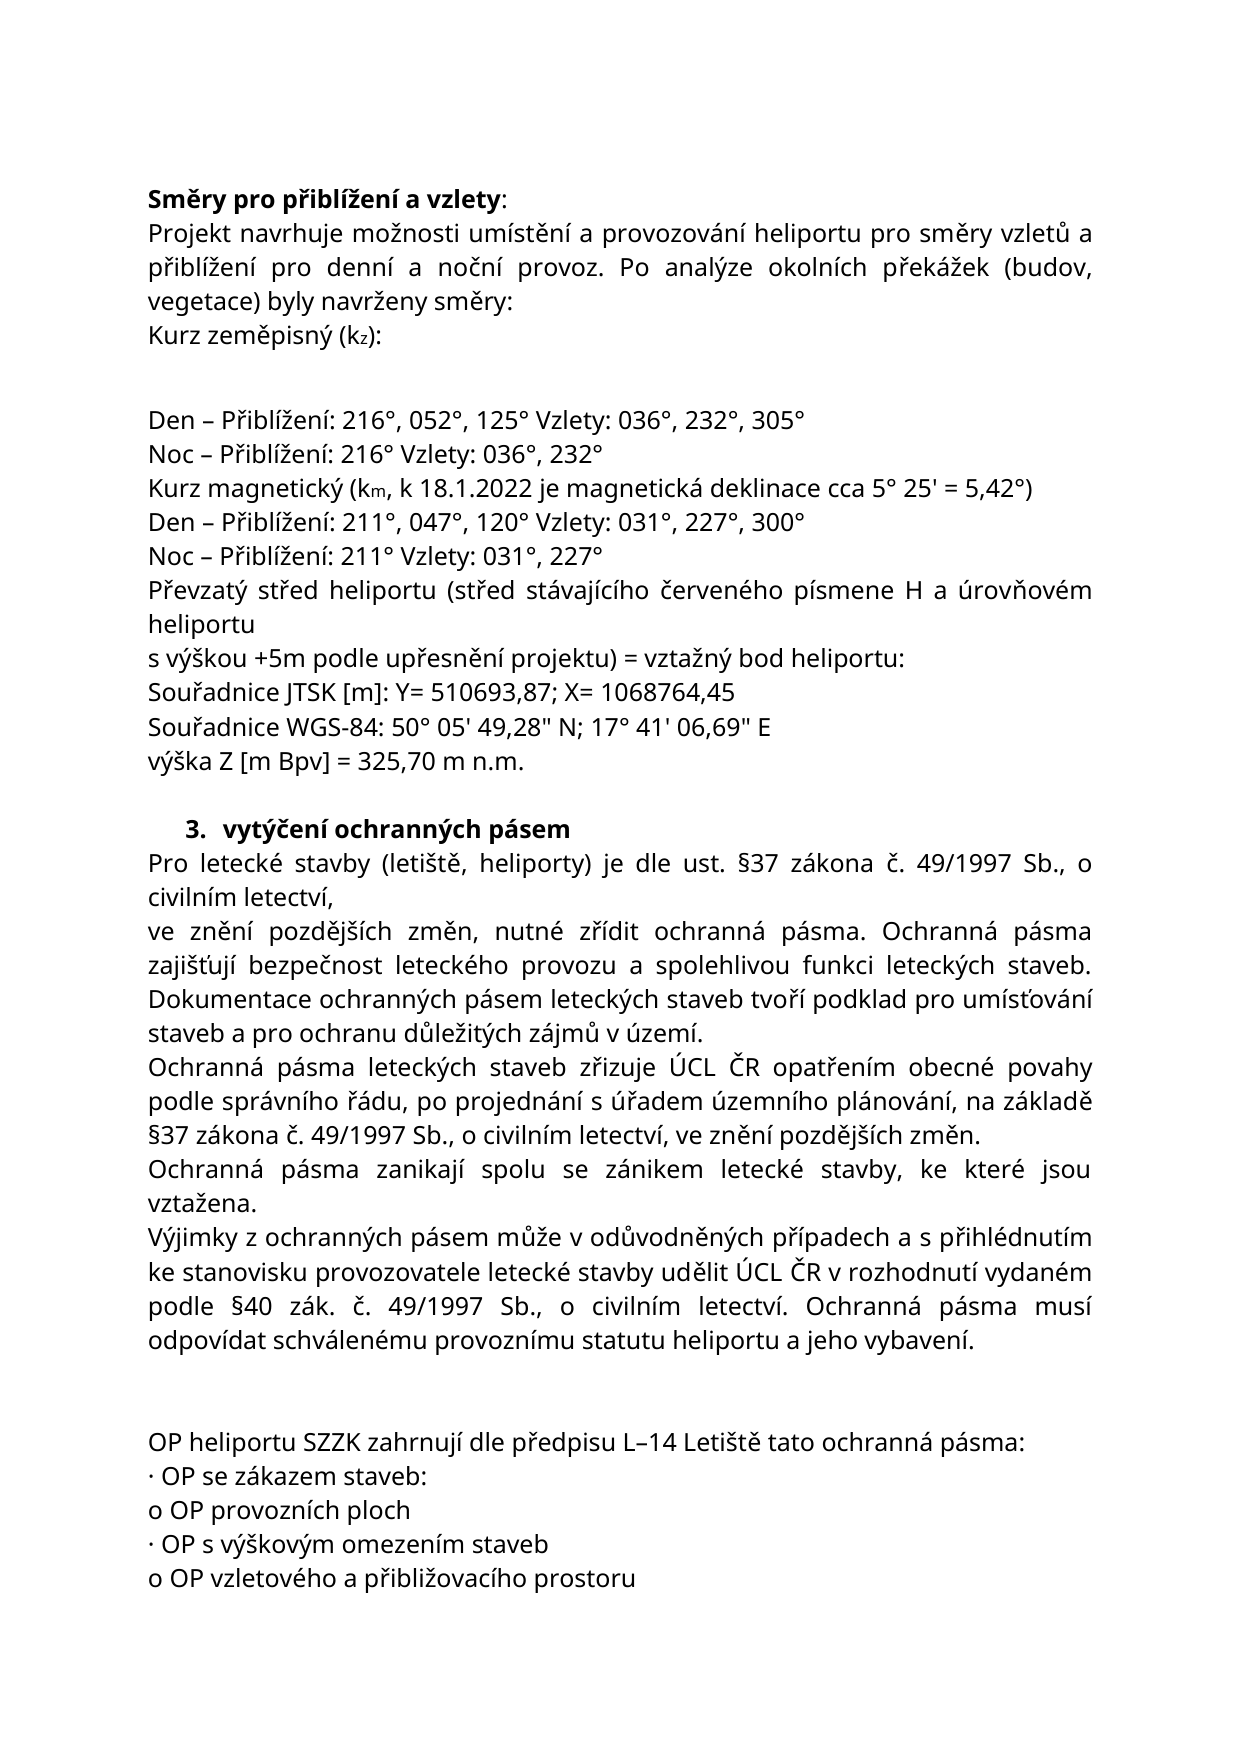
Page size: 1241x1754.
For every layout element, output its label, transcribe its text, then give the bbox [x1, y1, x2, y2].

text Převzatý střed heliportu (střed stávajícího červeného písmene H a úrovňovém heliportu [148, 573, 1093, 641]
list vytýčení ochranných pásem [185, 811, 1093, 845]
text Pro letecké stavby (letiště, heliporty) je dle ust. §37 zákona č. 49/1997 Sb., o civilním letectví, [148, 845, 1093, 913]
text Kurz magnetický (km, k 18.1.2022 je magnetická deklinace cca 5° 25' = 5,42°) [148, 471, 1093, 505]
text s výškou +5m podle upřesnění projektu) = vztažný bod heliportu: [148, 641, 1093, 675]
text · OP s výškovým omezením staveb [148, 1527, 1093, 1561]
text Projekt navrhuje možnosti umístění a provozování heliportu pro směry vzletů a přiblížení pro denní a noční provoz. Po analýze okolních překážek (budov, vegetace) byly navrženy směry: [148, 216, 1093, 318]
text · OP se zákazem staveb: [148, 1458, 1093, 1493]
text OP heliportu SZZK zahrnují dle předpisu L–14 Letiště tato ochranná pásma: [148, 1424, 1093, 1458]
text Kurz zeměpisný (kz): [148, 318, 1093, 352]
text výška Z [m Bpv] = 325,70 m n.m. [148, 743, 1093, 777]
text Den – Přiblížení: 211°, 047°, 120° Vzlety: 031°, 227°, 300° [148, 505, 1093, 539]
text Noc – Přiblížení: 216° Vzlety: 036°, 232° [148, 437, 1093, 471]
text Noc – Přiblížení: 211° Vzlety: 031°, 227° [148, 539, 1093, 573]
text Den – Přiblížení: 216°, 052°, 125° Vzlety: 036°, 232°, 305° [148, 403, 1093, 437]
text o OP provozních ploch [148, 1493, 1093, 1527]
text Výjimky z ochranných pásem může v odůvodněných případech a s přihlédnutím ke stanovisku provozovatele letecké stavby udělit ÚCL ČR v rozhodnutí vydaném podle §40 zák. č. 49/1997 Sb., o civilním letectví. Ochranná pásma musí odpovídat schválenému provoznímu statutu heliportu a jeho vybavení. [148, 1220, 1093, 1356]
text Směry pro přiblížení a vzlety: [148, 182, 1093, 216]
text ve znění pozdějších změn, nutné zřídit ochranná pásma. Ochranná pásma zajišťují bezpečnost leteckého provozu a spolehlivou funkci leteckých staveb. Dokumentace ochranných pásem leteckých staveb tvoří podklad pro umísťování staveb a pro ochranu důležitých zájmů v území. [148, 913, 1093, 1050]
text Souřadnice WGS-84: 50° 05' 49,28" N; 17° 41' 06,69" E [148, 709, 1093, 743]
text o OP vzletového a přibližovacího prostoru [148, 1561, 1093, 1595]
text Ochranná pásma zanikají spolu se zánikem letecké stavby, ke které jsou vztažena. [148, 1152, 1093, 1220]
text Souřadnice JTSK [m]: Y= 510693,87; X= 1068764,45 [148, 675, 1093, 709]
text Ochranná pásma leteckých staveb zřizuje ÚCL ČR opatřením obecné povahy podle správního řádu, po projednání s úřadem územního plánování, na základě §37 zákona č. 49/1997 Sb., o civilním letectví, ve znění pozdějších změn. [148, 1050, 1093, 1152]
